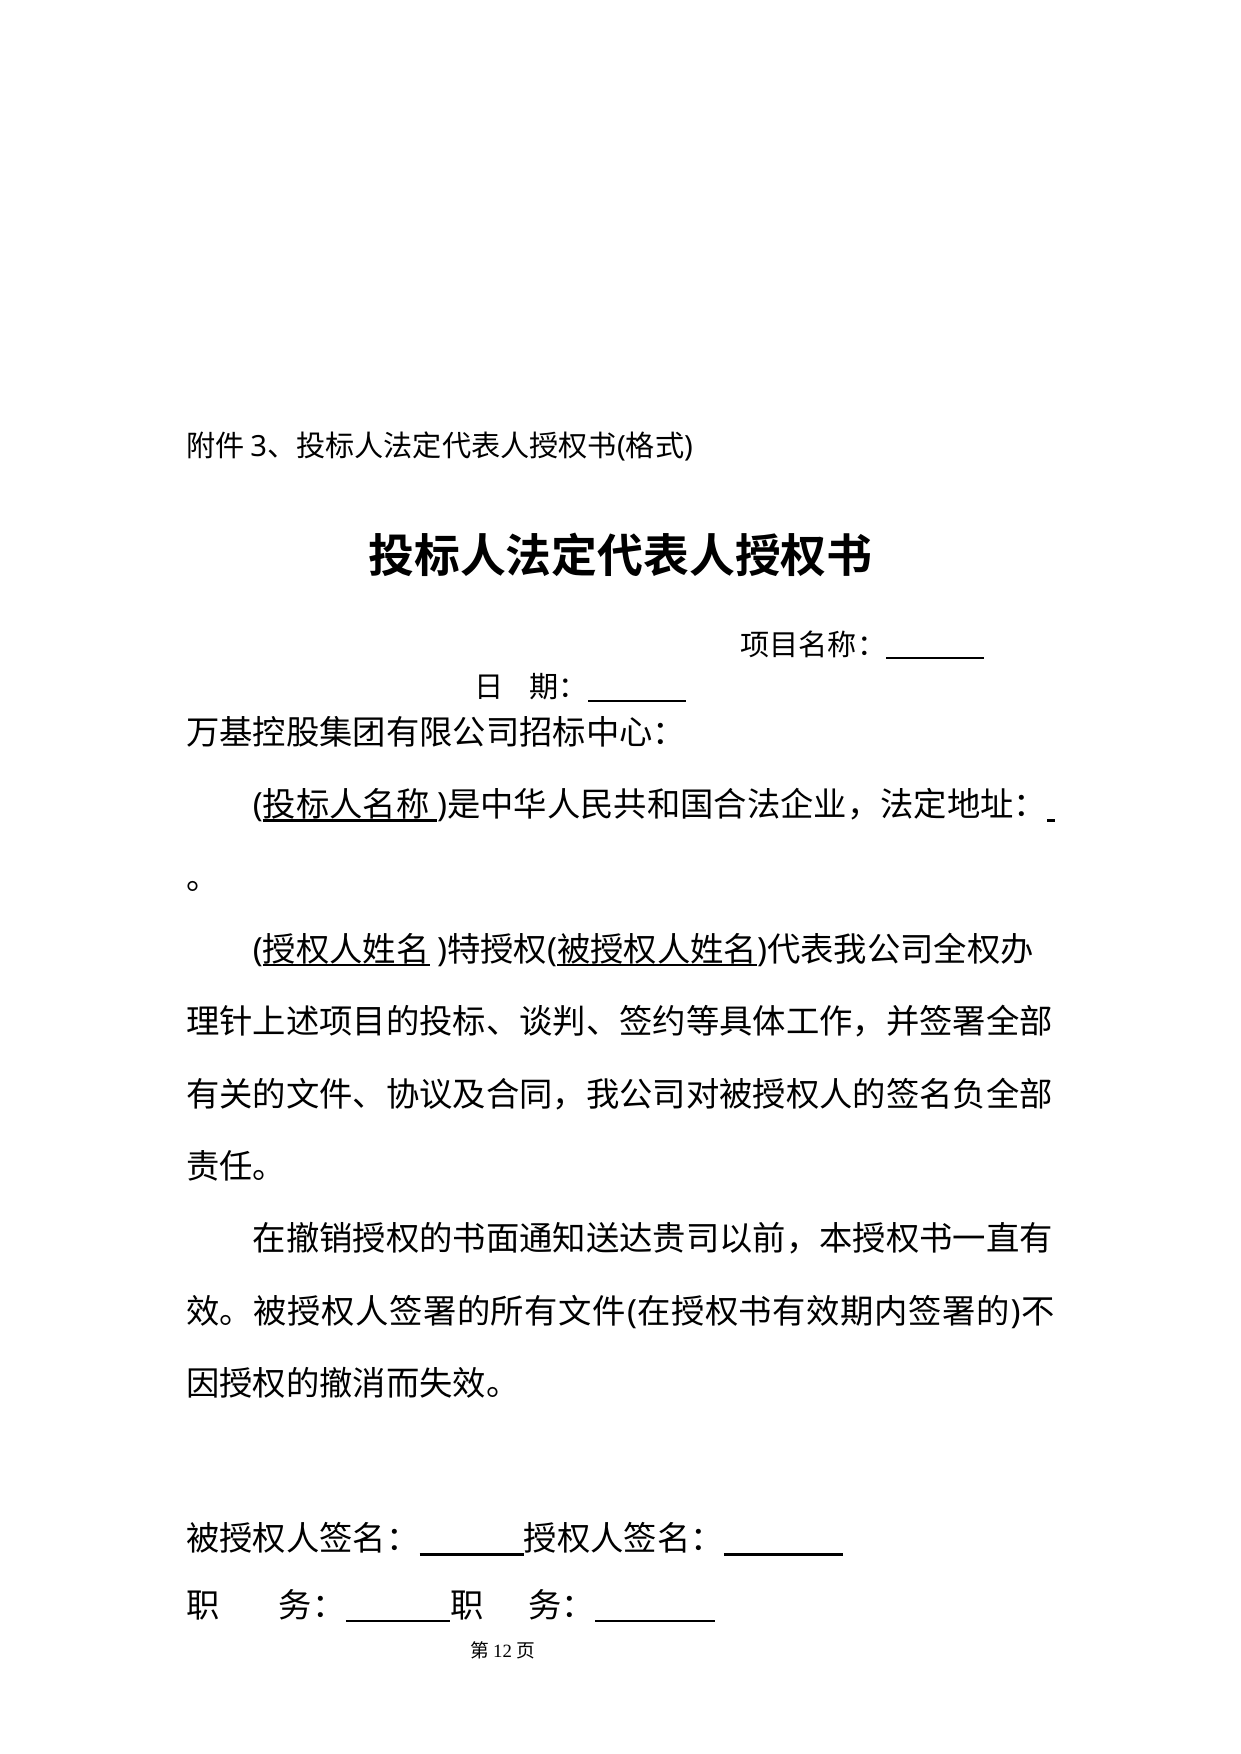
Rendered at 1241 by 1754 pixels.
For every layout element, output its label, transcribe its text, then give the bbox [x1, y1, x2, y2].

text 被授权人签名： 授权人签名： [186, 1497, 1054, 1564]
text (投标人名称 )是中华人民共和国合法企业，法定地址： 。 [186, 778, 1054, 899]
text 日 期： [186, 663, 1054, 706]
text (授权人姓名 )特授权(被授权人姓名)代表我公司全权办理针上述项目的投标、谈判、签约等具体工作，并签署全部有关的文件、协议及合同，我公司对被授权人的签名负全部责任。 [186, 923, 1054, 1188]
text 项目名称： [186, 621, 1054, 663]
text 职 务： 职 务： [186, 1564, 1054, 1631]
title 投标人法定代表人授权书 [186, 529, 1054, 583]
text 万基控股集团有限公司招标中心： [186, 706, 1054, 754]
title 附件3、投标人法定代表人授权书(格式) [186, 422, 1054, 464]
text 在撤销授权的书面通知送达贵司以前，本授权书一直有效。被授权人签署的所有文件(在授权书有效期内签署的)不因授权的撤消而失效。 [186, 1212, 1054, 1405]
